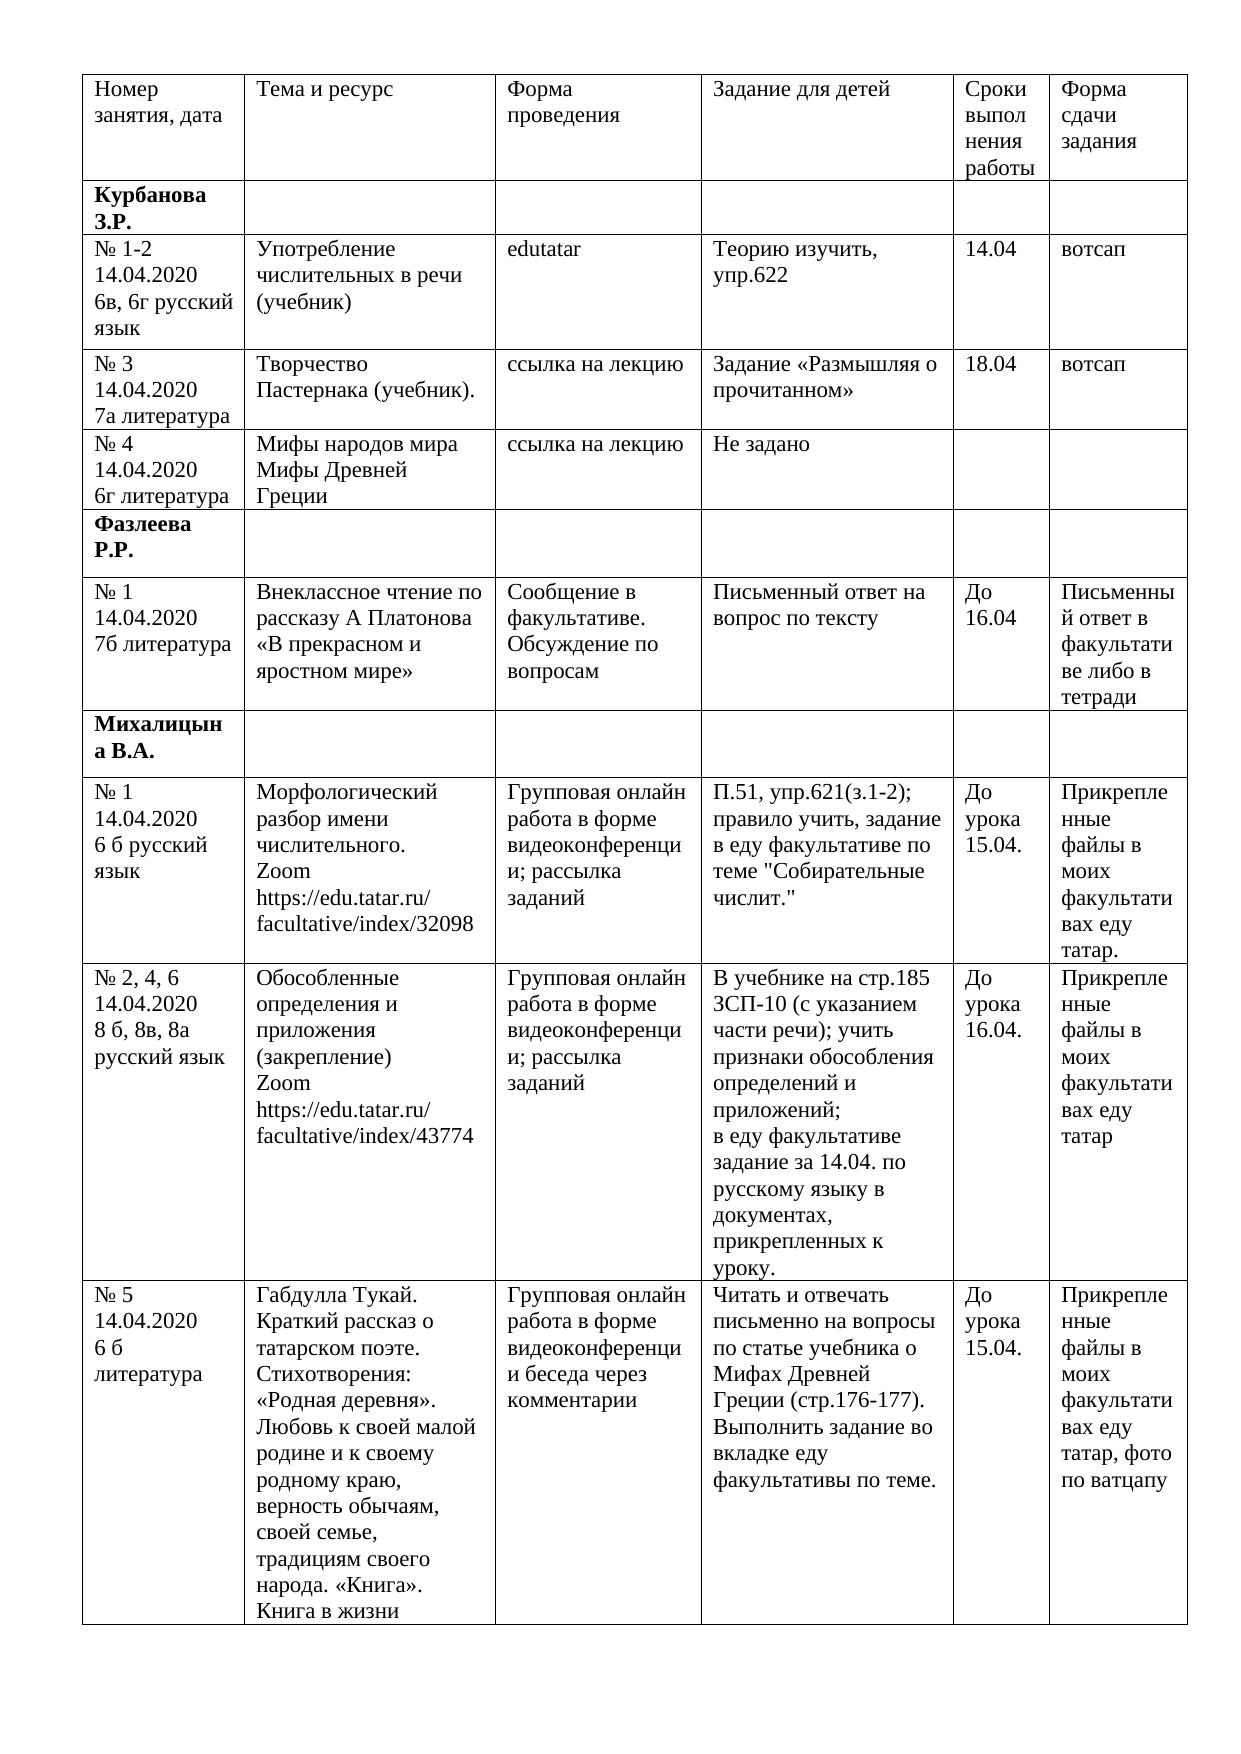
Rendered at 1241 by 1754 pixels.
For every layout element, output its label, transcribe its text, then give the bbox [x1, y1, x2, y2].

table_cell [1050, 430, 1187, 509]
table_cell Обособленные определения и приложения (закрепление) Zoom https://edu.tatar.ru/facultative/index/43774 [245, 964, 495, 1280]
table_cell Групповая онлайн работа в форме видеоконференции; рассылка заданий [496, 964, 701, 1280]
table_cell № 1 14.04.2020 7б литература [83, 578, 244, 709]
table_cell [496, 510, 701, 577]
table_cell Мифы народов мира Мифы Древней Греции [245, 430, 495, 509]
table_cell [496, 1281, 701, 1624]
table_cell [954, 181, 1049, 234]
table_cell Михалицына В.А. [83, 711, 244, 777]
table_header Форма проведения [496, 75, 701, 180]
table_cell [954, 711, 1049, 777]
table_cell Теорию изучить, упр.622 [702, 235, 953, 349]
table_cell ссылка на лекцию [496, 430, 701, 509]
table_cell Фазлеева Р.Р. [83, 510, 244, 577]
table_cell Творчество Пастернака (учебник). [245, 350, 495, 429]
table_cell edutatar [496, 235, 701, 349]
table_cell [496, 181, 701, 234]
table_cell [702, 1281, 953, 1624]
table_cell Внеклассное чтение по рассказу А Платонова «В прекрасном и яростном мире» [245, 578, 495, 709]
table_cell [702, 711, 953, 777]
table_cell До 16.04 [954, 578, 1049, 709]
table_cell № 2, 4, 6 14.04.2020 8 б, 8в, 8а русский язык [83, 964, 244, 1280]
table_cell [1050, 711, 1187, 777]
table_cell Письменный ответ на вопрос по тексту [702, 578, 953, 709]
table_cell Не задано [702, 430, 953, 509]
table_cell вотсап [1050, 350, 1187, 429]
table_cell [954, 510, 1049, 577]
table_cell [702, 181, 953, 234]
table_cell [245, 510, 495, 577]
table_cell вотсап [1050, 235, 1187, 349]
table_cell № 3 14.04.2020 7а литература [83, 350, 244, 429]
table_cell Задание «Размышляя о прочитанном» [702, 350, 953, 429]
table_cell ссылка на лекцию [496, 350, 701, 429]
table_cell № 1 14.04.2020 6 б русский язык [83, 778, 244, 963]
table_cell [702, 510, 953, 577]
table_cell № 1-2 14.04.2020 6в, 6г русский язык [83, 235, 244, 349]
table_cell [954, 430, 1049, 509]
table_cell До урока 15.04. [954, 1281, 1049, 1624]
table_cell [245, 711, 495, 777]
table_cell Групповая онлайн работа в форме видеоконференции; рассылка заданий [496, 778, 701, 963]
table_cell 14.04 [954, 235, 1049, 349]
table_header Задание для детей [702, 75, 953, 180]
table_cell П.51, упр.621(з.1-2); правило учить, задание в еду факультативе по теме "Собирательные числит." [702, 778, 953, 963]
table_cell Курбанова З.Р. [83, 181, 244, 234]
table_cell До урока 16.04. [954, 964, 1049, 1280]
table_cell Прикрепленные файлы в моих факультативах еду татар [1050, 964, 1187, 1280]
table_cell [496, 711, 701, 777]
table_header Номер занятия, дата [83, 75, 244, 180]
table_header Сроки выполнения работы [954, 75, 1049, 180]
table_cell Письменный ответ в факультативе либо в тетради [1050, 578, 1187, 709]
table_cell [245, 1281, 495, 1624]
table_header Тема и ресурс [245, 75, 495, 180]
table_header Форма сдачи задания [1050, 75, 1187, 180]
table_cell [1050, 510, 1187, 577]
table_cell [83, 1281, 244, 1624]
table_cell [1050, 1281, 1187, 1624]
table_cell В учебнике на стр.185 ЗСП-10 (с указанием части речи); учить признаки обособления определений и приложений; в еду факультативе задание за 14.04. по русскому языку в документах, прикрепленных к уроку. [702, 964, 953, 1280]
table_cell До урока 15.04. [954, 778, 1049, 963]
table_cell Морфологический разбор имени числительного. Zoom https://edu.tatar.ru/facultative/index/32098 [245, 778, 495, 963]
table_cell Сообщение в факультативе. Обсуждение по вопросам [496, 578, 701, 709]
table_cell Прикрепленные файлы в моих факультативах еду татар. [1050, 778, 1187, 963]
table_cell 18.04 [954, 350, 1049, 429]
table_cell № 4 14.04.2020 6г литература [83, 430, 244, 509]
table_cell [245, 181, 495, 234]
table_cell [1050, 181, 1187, 234]
table_cell Употребление числительных в речи (учебник) [245, 235, 495, 349]
